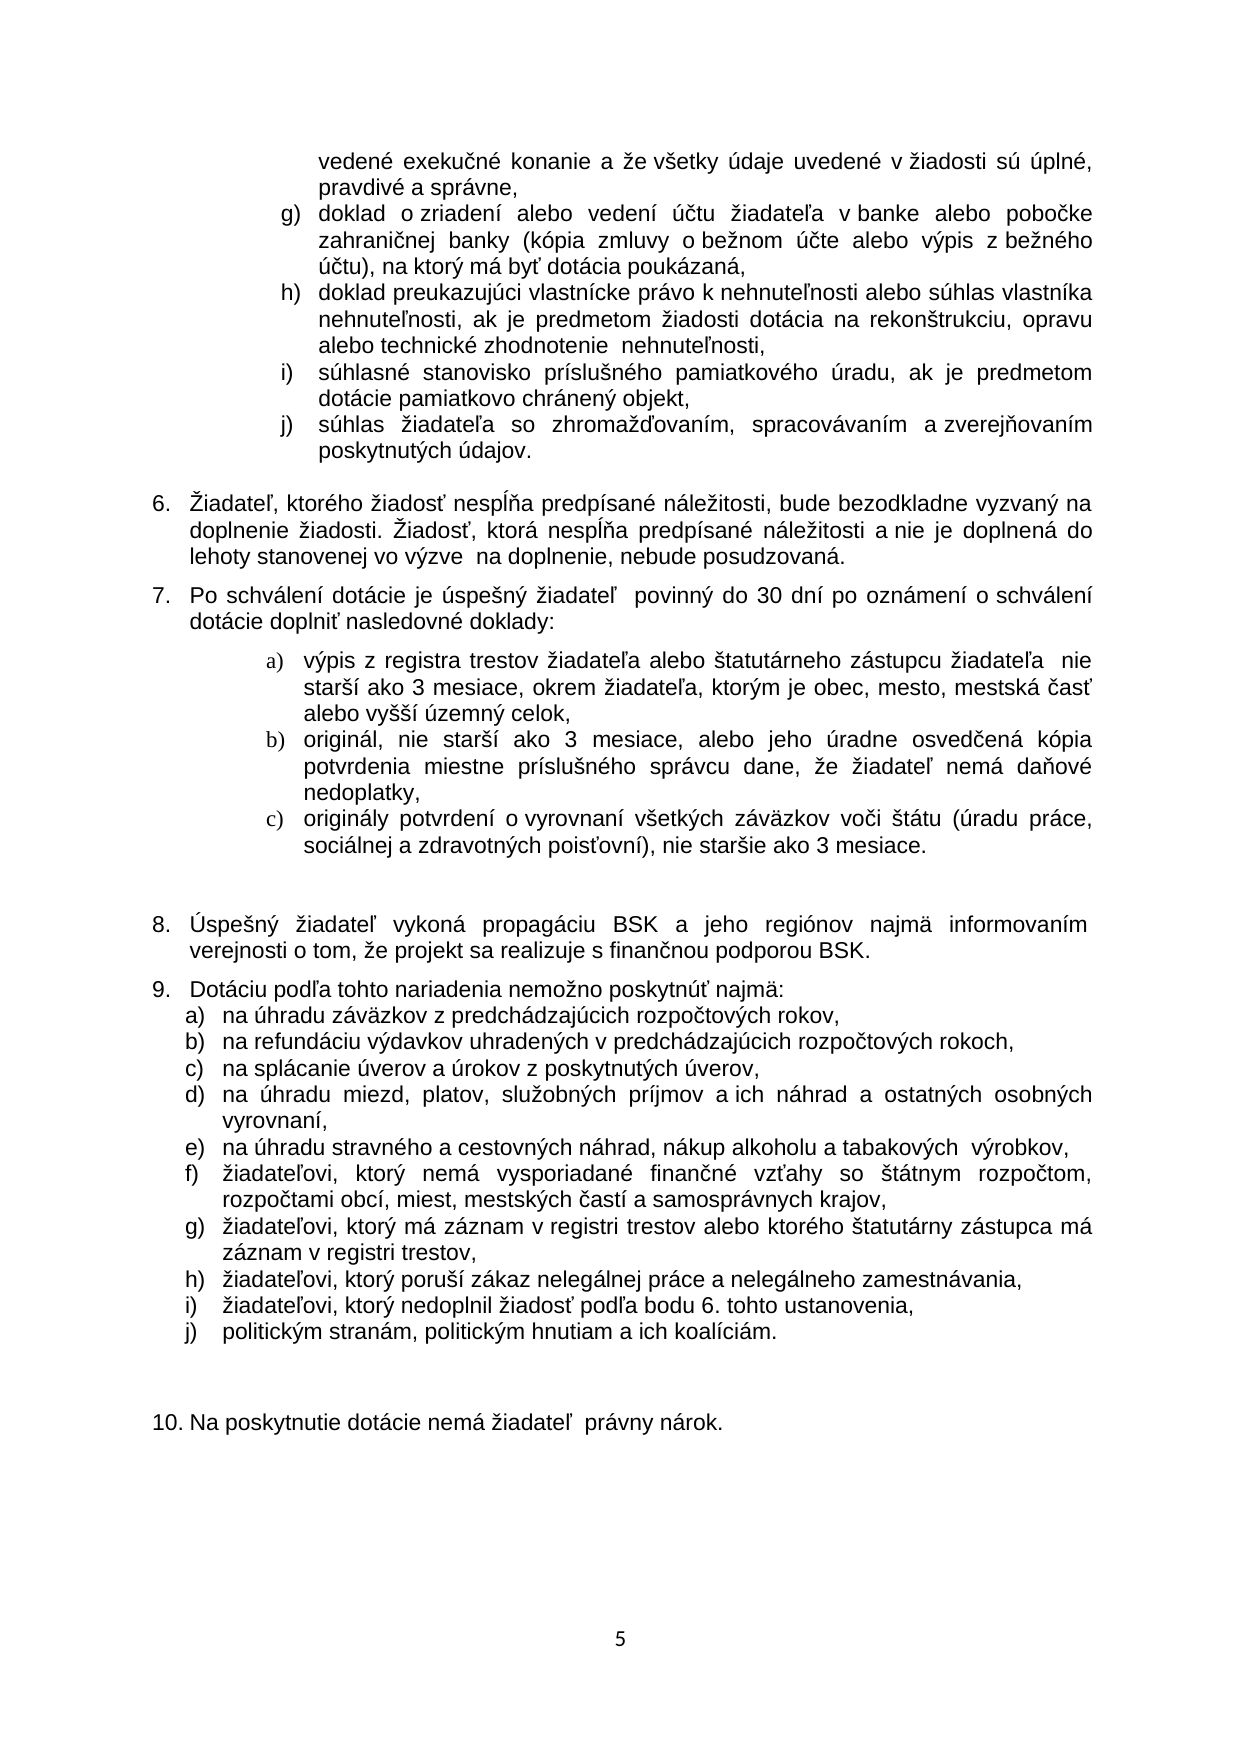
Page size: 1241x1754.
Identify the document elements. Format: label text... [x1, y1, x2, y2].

list Žiadateľ, ktorého žiadosť nespĺňa predpísané náležitosti, bude bezodkladne vyzvaný na doplnenie žiadosti. Žiadosť, ktorá nespĺňa predpísané náležitosti a nie je doplnená do lehoty stanovenej vo výzve na doplnenie, nebude posudzovaná. [152, 490, 1093, 569]
list doklad preukazujúci vlastnícke právo k nehnuteľnosti alebo súhlas vlastníka nehnuteľnosti, ak je predmetom žiadosti dotácia na rekonštrukciu, opravu alebo technické zhodnotenie nehnuteľnosti, [281, 279, 1093, 358]
list Dotáciu podľa tohto nariadenia nemožno poskytnúť najmä: [152, 976, 1093, 1002]
list na splácanie úverov a úrokov z poskytnutých úverov, [185, 1055, 1093, 1081]
list žiadateľovi, ktorý nedoplnil žiadosť podľa bodu 6. tohto ustanovenia, [185, 1292, 1093, 1318]
list Na poskytnutie dotácie nemá žiadateľ právny nárok. [266, 1414, 1093, 1435]
list Úspešný žiadateľ vykoná propagáciu BSK a jeho regiónov najmä informovaním verejnosti o tom, že projekt sa realizuje s finančnou podporou BSK. [152, 911, 1088, 963]
list doklad o zriadení alebo vedení účtu žiadateľa v banke alebo pobočke zahraničnej banky (kópia zmluvy o bežnom účte alebo výpis z bežného účtu), na ktorý má byť dotácia poukázaná, [281, 200, 1093, 279]
list výpis z registra trestov žiadateľa alebo štatutárneho zástupcu žiadateľa nie starší ako 3 mesiace, okrem žiadateľa, ktorým je obec, mesto, mestská časť alebo vyšší územný celok, [266, 647, 1093, 726]
list na úhradu miezd, platov, služobných príjmov a ich náhrad a ostatných osobných vyrovnaní, [185, 1081, 1093, 1134]
list žiadateľovi, ktorý poruší zákaz nelegálnej práce a nelegálneho zamestnávania, [185, 1266, 1093, 1292]
list originály potvrdení o vyrovnaní všetkých záväzkov voči štátu (úradu práce, sociálnej a zdravotných poisťovní), nie staršie ako 3 mesiace. [266, 805, 1093, 858]
list súhlasné stanovisko príslušného pamiatkového úradu, ak je predmetom dotácie pamiatkovo chránený objekt, [281, 358, 1093, 411]
list na refundáciu výdavkov uhradených v predchádzajúcich rozpočtových rokoch, [185, 1028, 1093, 1055]
list na úhradu stravného a cestovných náhrad, nákup alkoholu a tabakových výrobkov, [185, 1134, 1093, 1160]
list žiadateľovi, ktorý má záznam v registri trestov alebo ktorého štatutárny zástupca má záznam v registri trestov, [185, 1213, 1093, 1266]
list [281, 148, 1093, 200]
list Po schválení dotácie je úspešný žiadateľ povinný do 30 dní po oznámení o schválení dotácie doplniť nasledovné doklady: [152, 582, 1093, 634]
list súhlas žiadateľa so zhromažďovaním, spracovávaním a zverejňovaním poskytnutých údajov. [281, 411, 1093, 464]
list na úhradu záväzkov z predchádzajúcich rozpočtových rokov, [185, 1002, 1093, 1028]
list žiadateľovi, ktorý nemá vysporiadané finančné vzťahy so štátnym rozpočtom, rozpočtami obcí, miest, mestských častí a samosprávnych krajov, [185, 1160, 1093, 1213]
list politickým stranám, politickým hnutiam a ich koalíciám. [185, 1318, 1093, 1344]
list originál, nie starší ako 3 mesiace, alebo jeho úradne osvedčená kópia potvrdenia miestne príslušného správcu dane, že žiadateľ nemá daňové nedoplatky, [266, 726, 1093, 805]
